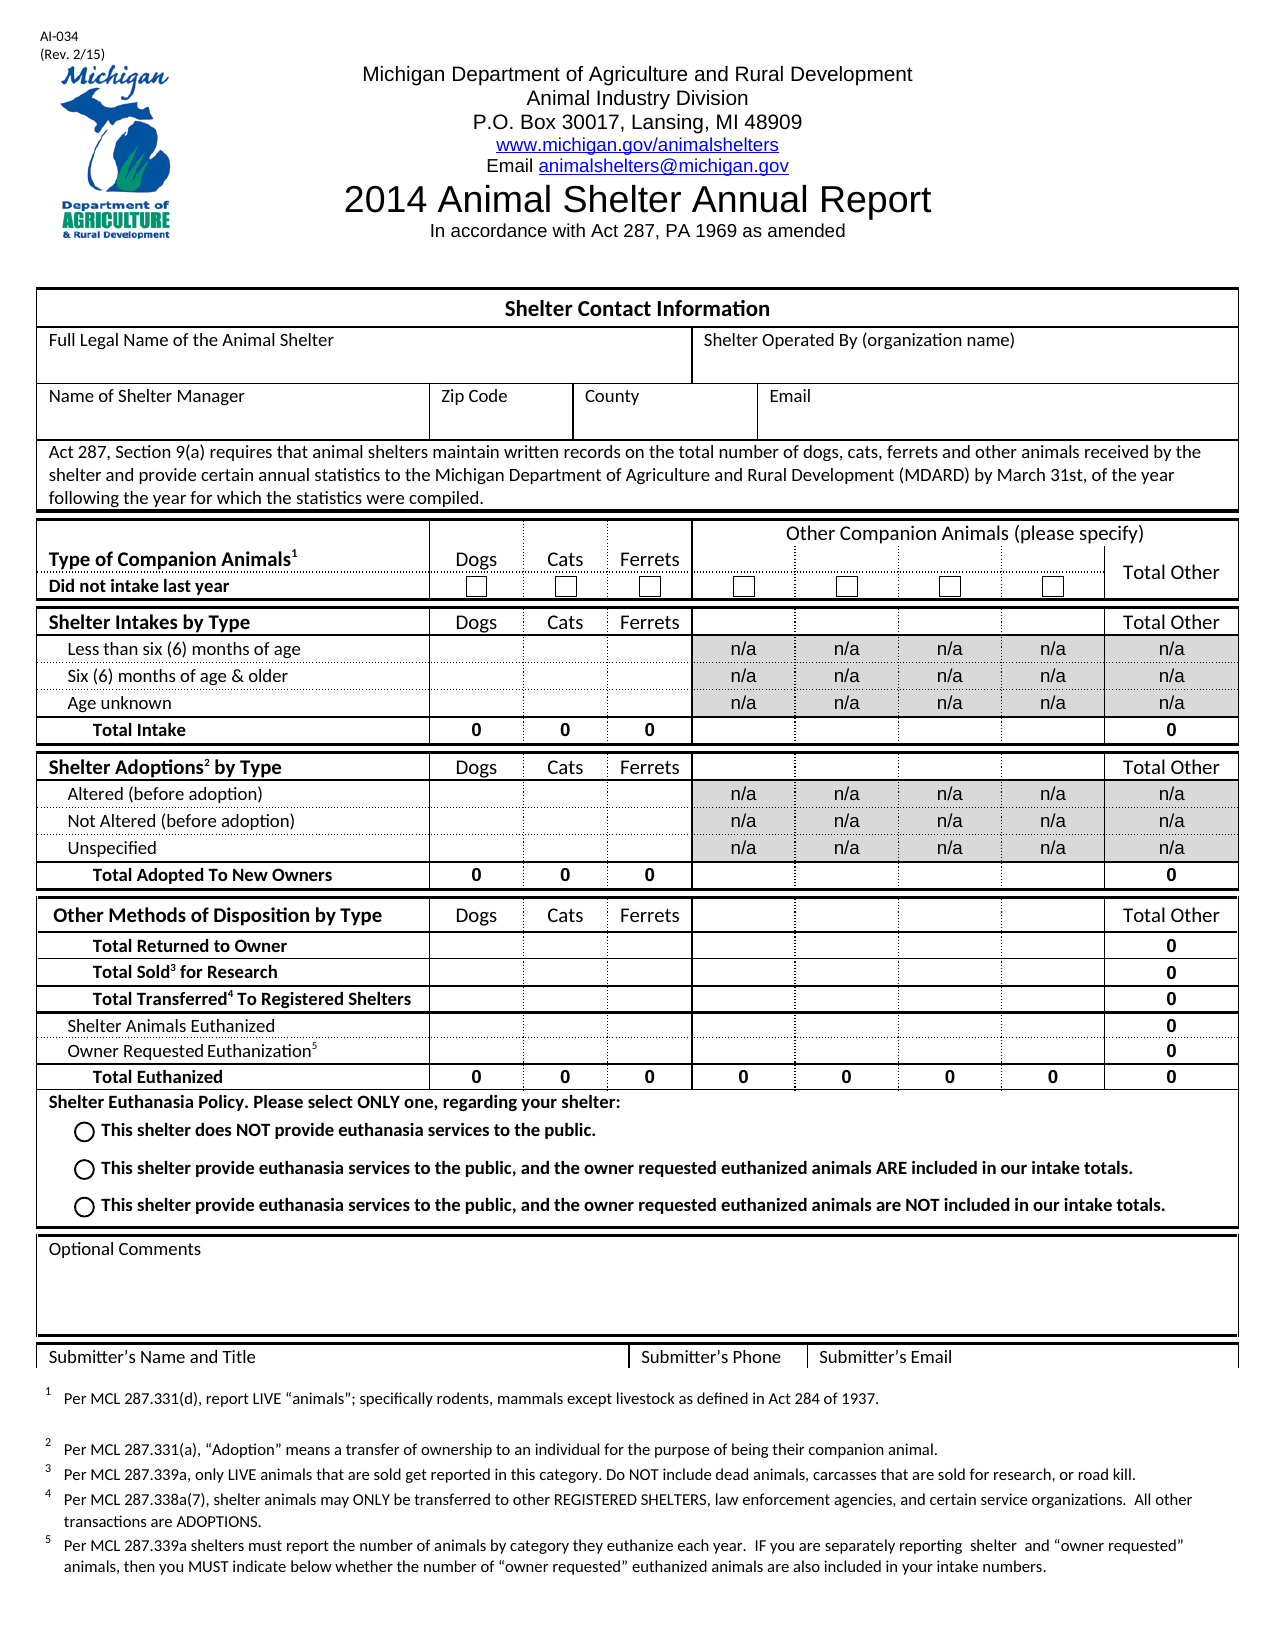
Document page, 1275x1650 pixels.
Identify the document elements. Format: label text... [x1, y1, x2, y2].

table_cell n/a [795, 689, 898, 716]
table_cell 0 [430, 1065, 523, 1089]
table_cell [1001, 718, 1104, 743]
table_cell [608, 689, 691, 716]
table_cell Dogs [430, 609, 523, 634]
table_cell [693, 899, 795, 931]
table_cell Total Other [1105, 546, 1238, 598]
table_cell [37, 746, 1238, 751]
table_cell n/a [1105, 781, 1238, 807]
table_cell [898, 899, 1001, 931]
table_cell [898, 1037, 1001, 1063]
table_cell Shelter Euthanasia Policy. Please select ONLY one, regarding your shelter: [37, 1090, 1238, 1226]
table_cell [898, 718, 1001, 743]
table_cell n/a [1105, 807, 1238, 834]
table_cell Dogs [430, 899, 523, 931]
table_cell [693, 959, 795, 985]
table_cell n/a [795, 834, 898, 861]
table_cell Name of Shelter Manager [37, 384, 429, 407]
table_cell [430, 689, 523, 716]
table_cell [898, 546, 1001, 571]
table_cell Full Legal Name of the Animal Shelter [37, 328, 691, 351]
table_cell Ferrets [608, 609, 691, 634]
table_cell Zip Code [430, 384, 572, 407]
table_cell 0 [523, 863, 607, 888]
table_cell [430, 1037, 523, 1063]
table_cell [1001, 933, 1104, 958]
table_cell [693, 1014, 795, 1037]
table_cell [608, 571, 691, 598]
table_cell [523, 689, 607, 716]
table_cell [608, 521, 691, 546]
table_cell [430, 834, 523, 861]
table_cell [523, 636, 607, 662]
table_cell 0 [1105, 958, 1238, 985]
table_cell [898, 571, 1001, 598]
table_cell Total Sold for Research [37, 959, 429, 985]
table_cell 0 [1105, 1037, 1238, 1063]
table_cell [1001, 987, 1104, 1011]
table_cell [430, 571, 523, 598]
table_cell [37, 351, 691, 383]
table_cell n/a [1001, 689, 1104, 716]
table_cell [430, 407, 572, 439]
table_cell Total Transferred To Registered Shelters [37, 987, 429, 1011]
table_cell n/a [1105, 834, 1238, 861]
table_cell [523, 1014, 607, 1037]
table_cell [693, 718, 795, 743]
table_cell [523, 781, 607, 807]
table_cell [523, 933, 607, 958]
table_cell [795, 571, 898, 598]
table_cell n/a [795, 781, 898, 807]
table_cell 0 [1105, 718, 1238, 743]
table_cell Shelter Intakes by Type [37, 609, 429, 634]
table_cell [693, 609, 795, 634]
table_cell 0 [608, 718, 691, 743]
table_cell Email [758, 384, 1238, 407]
table_cell n/a [795, 662, 898, 689]
table_cell [1001, 1014, 1104, 1037]
table_cell [608, 933, 691, 958]
table_cell n/a [1001, 807, 1104, 834]
table_cell [1001, 1037, 1104, 1063]
table_cell [693, 1037, 795, 1063]
table_cell n/a [693, 636, 795, 662]
table_cell [795, 899, 898, 931]
table_cell [795, 933, 898, 958]
table_cell Total Intake [37, 718, 429, 743]
table_cell Not Altered (before adoption) [37, 807, 429, 834]
table_cell Dogs [430, 546, 523, 571]
table_cell n/a [898, 689, 1001, 716]
table_cell Type of Companion Animals [37, 546, 429, 571]
table_cell [898, 987, 1001, 1011]
table_cell [430, 1014, 523, 1037]
table_cell [898, 1014, 1001, 1037]
table_cell [574, 407, 757, 439]
table_cell [693, 351, 1238, 383]
table_cell [37, 1260, 1238, 1334]
table_cell [608, 987, 691, 1011]
table_cell [608, 807, 691, 834]
table_cell Altered (before adoption) [37, 781, 429, 807]
table_cell n/a [795, 636, 898, 662]
table_cell Ferrets [608, 754, 691, 779]
table_cell [795, 754, 898, 779]
table_cell 0 [1105, 863, 1238, 888]
table_cell Total Other [1105, 754, 1238, 779]
table_cell n/a [1001, 662, 1104, 689]
table_cell [37, 601, 1238, 606]
table_cell [1001, 571, 1104, 598]
table_cell n/a [898, 807, 1001, 834]
table_cell Other Methods of Disposition by Type [37, 897, 429, 931]
table_cell [430, 933, 523, 958]
table_cell Age unknown [37, 689, 429, 716]
table_cell [37, 1229, 1238, 1234]
table_cell n/a [1001, 834, 1104, 861]
table_cell Dogs [430, 754, 523, 779]
table_cell [693, 571, 795, 598]
table_cell n/a [693, 834, 795, 861]
table_cell [1001, 863, 1104, 888]
table_cell Total Adopted To New Owners [37, 863, 429, 888]
table_cell n/a [693, 807, 795, 834]
table_cell [608, 1014, 691, 1037]
table_cell [795, 1037, 898, 1063]
table_cell 0 [898, 1065, 1001, 1089]
table_cell [523, 662, 607, 689]
table_cell County [574, 384, 757, 407]
table_cell Owner Requested Euthanization [37, 1037, 429, 1063]
table_cell [430, 636, 523, 662]
table_cell [430, 987, 523, 1011]
table_cell [898, 609, 1001, 634]
table_cell 0 [1105, 987, 1238, 1011]
table_cell [898, 754, 1001, 779]
table_cell [795, 959, 898, 985]
table_cell 0 [693, 1065, 795, 1089]
table_cell 0 [1105, 1014, 1238, 1037]
table_cell [608, 834, 691, 861]
table_cell n/a [1001, 636, 1104, 662]
table_cell Submitter’s Phone [630, 1345, 807, 1368]
table_cell [795, 609, 898, 634]
table_cell [523, 807, 607, 834]
table_cell [1001, 959, 1104, 985]
table_cell [898, 933, 1001, 958]
table_cell [430, 807, 523, 834]
table_cell 0 [1105, 1065, 1238, 1089]
table_cell [795, 546, 898, 571]
table_cell [523, 1037, 607, 1063]
table_cell n/a [898, 781, 1001, 807]
table_cell 0 [430, 863, 523, 888]
table_cell [693, 546, 795, 571]
table_cell [430, 521, 523, 546]
table_cell n/a [1105, 662, 1238, 689]
table_cell [608, 636, 691, 662]
table_cell Shelter Adoptions by Type [37, 754, 429, 779]
table_cell Optional Comments [37, 1234, 1238, 1260]
table_cell Total Euthanized [37, 1065, 429, 1089]
table_cell n/a [898, 662, 1001, 689]
table_cell Ferrets [608, 546, 691, 571]
table_header Shelter Contact Information [37, 290, 1238, 326]
table_cell [758, 407, 1238, 439]
table_cell [523, 834, 607, 861]
table_cell 0 [795, 1065, 898, 1089]
table_cell [795, 863, 898, 888]
table_cell [795, 1014, 898, 1037]
table_cell [523, 571, 607, 598]
table_cell [523, 987, 607, 1011]
table_cell [1001, 899, 1104, 931]
table_cell n/a [795, 807, 898, 834]
table_cell Less than six (6) months of age [37, 636, 429, 662]
table_cell Shelter Animals Euthanized [37, 1014, 429, 1037]
table_cell Shelter Operated By (organization name) [693, 328, 1238, 351]
table_cell n/a [1105, 689, 1238, 716]
table_cell Ferrets [608, 899, 691, 931]
table_cell Did not intake last year [37, 571, 429, 598]
table_cell Six (6) months of age & older [37, 662, 429, 689]
table_cell n/a [898, 834, 1001, 861]
table_cell Act 287, Section 9(a) requires that animal shelters maintain written records on the total number of dogs, cats, ferrets and other animals received by the shelter and provide certain annual statistics to the Michigan Department of Agriculture and Rural Development (MDARD) by March 31st, of the year following the year for which the statistics were compiled. [37, 441, 1238, 509]
table_cell [523, 959, 607, 985]
table_cell [37, 891, 1238, 896]
table_cell n/a [693, 662, 795, 689]
table_cell Submitter’s Email [808, 1345, 1238, 1368]
table_cell [430, 781, 523, 807]
table_cell Cats [523, 899, 607, 931]
table_cell [608, 1037, 691, 1063]
table_cell Total Other [1105, 896, 1238, 931]
table_cell [693, 754, 795, 779]
table_cell [795, 718, 898, 743]
table_cell [37, 407, 429, 439]
table_cell 0 [608, 863, 691, 888]
table_cell n/a [898, 636, 1001, 662]
table_cell [693, 933, 795, 958]
table_cell Unspecified [37, 834, 429, 861]
table_cell [430, 959, 523, 985]
table_cell [523, 521, 607, 546]
table_cell 0 [1001, 1065, 1104, 1089]
table_cell Other Companion Animals (please specify) [693, 521, 1238, 546]
table_cell Cats [523, 546, 607, 571]
table_cell 0 [523, 718, 607, 743]
table_cell Cats [523, 754, 607, 779]
table_cell [795, 987, 898, 1011]
table_cell 0 [608, 1065, 691, 1089]
table_cell [608, 959, 691, 985]
table_cell [1001, 546, 1104, 571]
table_cell Total Returned to Owner [37, 932, 429, 958]
picture [33, 62, 210, 239]
table_cell [693, 987, 795, 1011]
table_cell Cats [523, 609, 607, 634]
table_cell n/a [1001, 781, 1104, 807]
table_cell [608, 781, 691, 807]
table_cell 0 [523, 1065, 607, 1089]
table_cell [898, 863, 1001, 888]
table_cell [37, 521, 429, 546]
table_cell n/a [693, 781, 795, 807]
table_cell n/a [1105, 636, 1238, 662]
table_cell [37, 1334, 1238, 1342]
table_cell [1001, 754, 1104, 779]
table_cell Submitter’s Name and Title [37, 1345, 628, 1368]
table_cell [37, 513, 1238, 517]
table_cell n/a [693, 689, 795, 716]
table_cell 0 [430, 718, 523, 743]
table_cell [608, 662, 691, 689]
table_cell [430, 662, 523, 689]
table_cell 0 [1105, 931, 1238, 958]
table_cell [1001, 609, 1104, 634]
table_cell [898, 959, 1001, 985]
table_cell [693, 863, 795, 888]
table_cell Total Other [1105, 609, 1238, 634]
